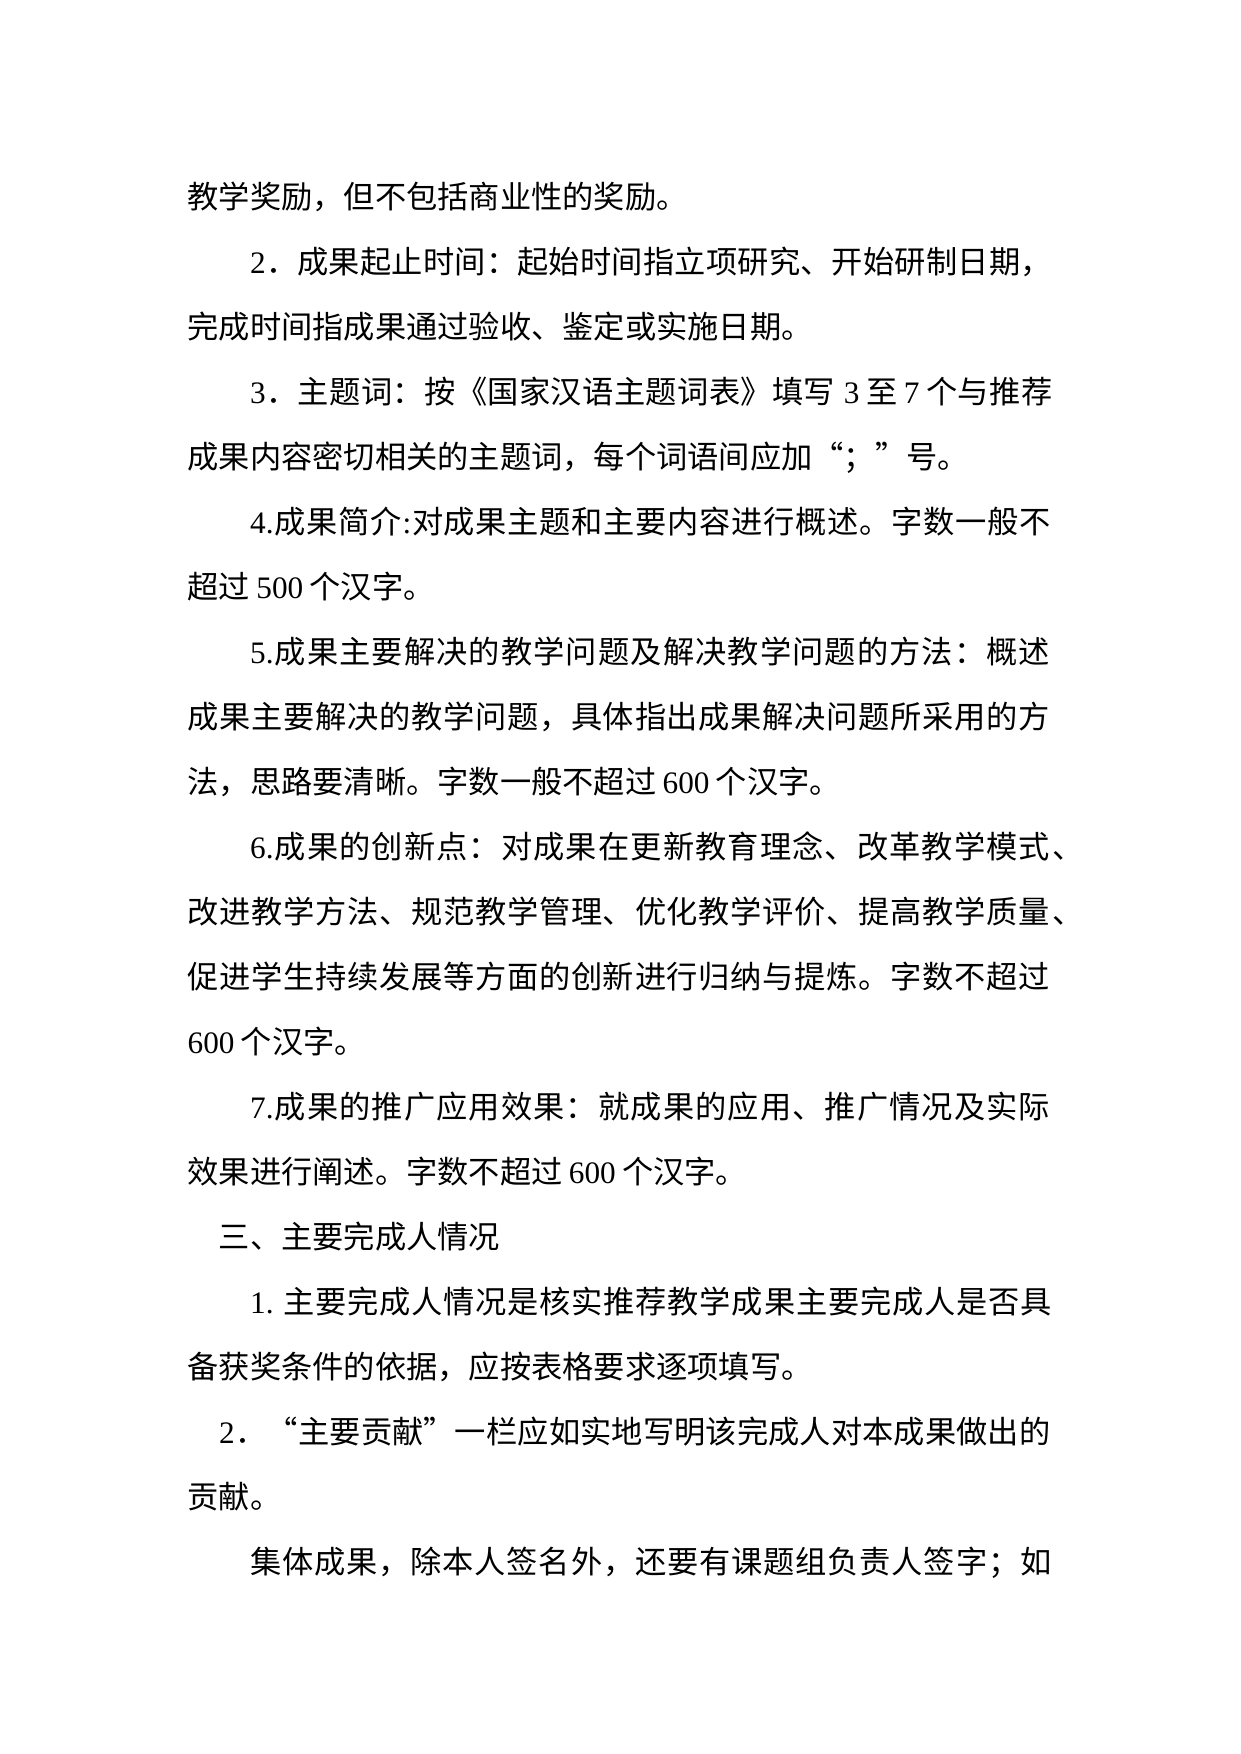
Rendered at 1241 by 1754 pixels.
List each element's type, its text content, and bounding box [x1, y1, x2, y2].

text 4.成果简介:对成果主题和主要内容进行概述。字数一般不超过500个汉字。 [187, 487, 1053, 617]
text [187, 1527, 1053, 1592]
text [187, 162, 1053, 227]
text 5.成果主要解决的教学问题及解决教学问题的方法：概述成果主要解决的教学问题，具体指出成果解决问题所采用的方法，思路要清晰。字数一般不超过600个汉字。 [187, 617, 1053, 812]
text 2．成果起止时间：起始时间指立项研究、开始研制日期，完成时间指成果通过验收、鉴定或实施日期。 [187, 227, 1053, 357]
text 1. 主要完成人情况是核实推荐教学成果主要完成人是否具备获奖条件的依据，应按表格要求逐项填写。 [187, 1267, 1053, 1397]
text 7.成果的推广应用效果：就成果的应用、推广情况及实际效果进行阐述。字数不超过600个汉字。 [187, 1072, 1053, 1202]
text 3．主题词：按《国家汉语主题词表》填写3至7个与推荐成果内容密切相关的主题词，每个词语间应加“；”号。 [187, 357, 1053, 487]
text 2．“主要贡献”一栏应如实地写明该完成人对本成果做出的贡献。 [187, 1397, 1053, 1527]
text 三、主要完成人情况 [187, 1202, 1053, 1267]
text 6.成果的创新点：对成果在更新教育理念、改革教学模式、改进教学方法、规范教学管理、优化教学评价、提高教学质量、促进学生持续发展等方面的创新进行归纳与提炼。字数不超过600个汉字。 [187, 812, 1053, 1072]
